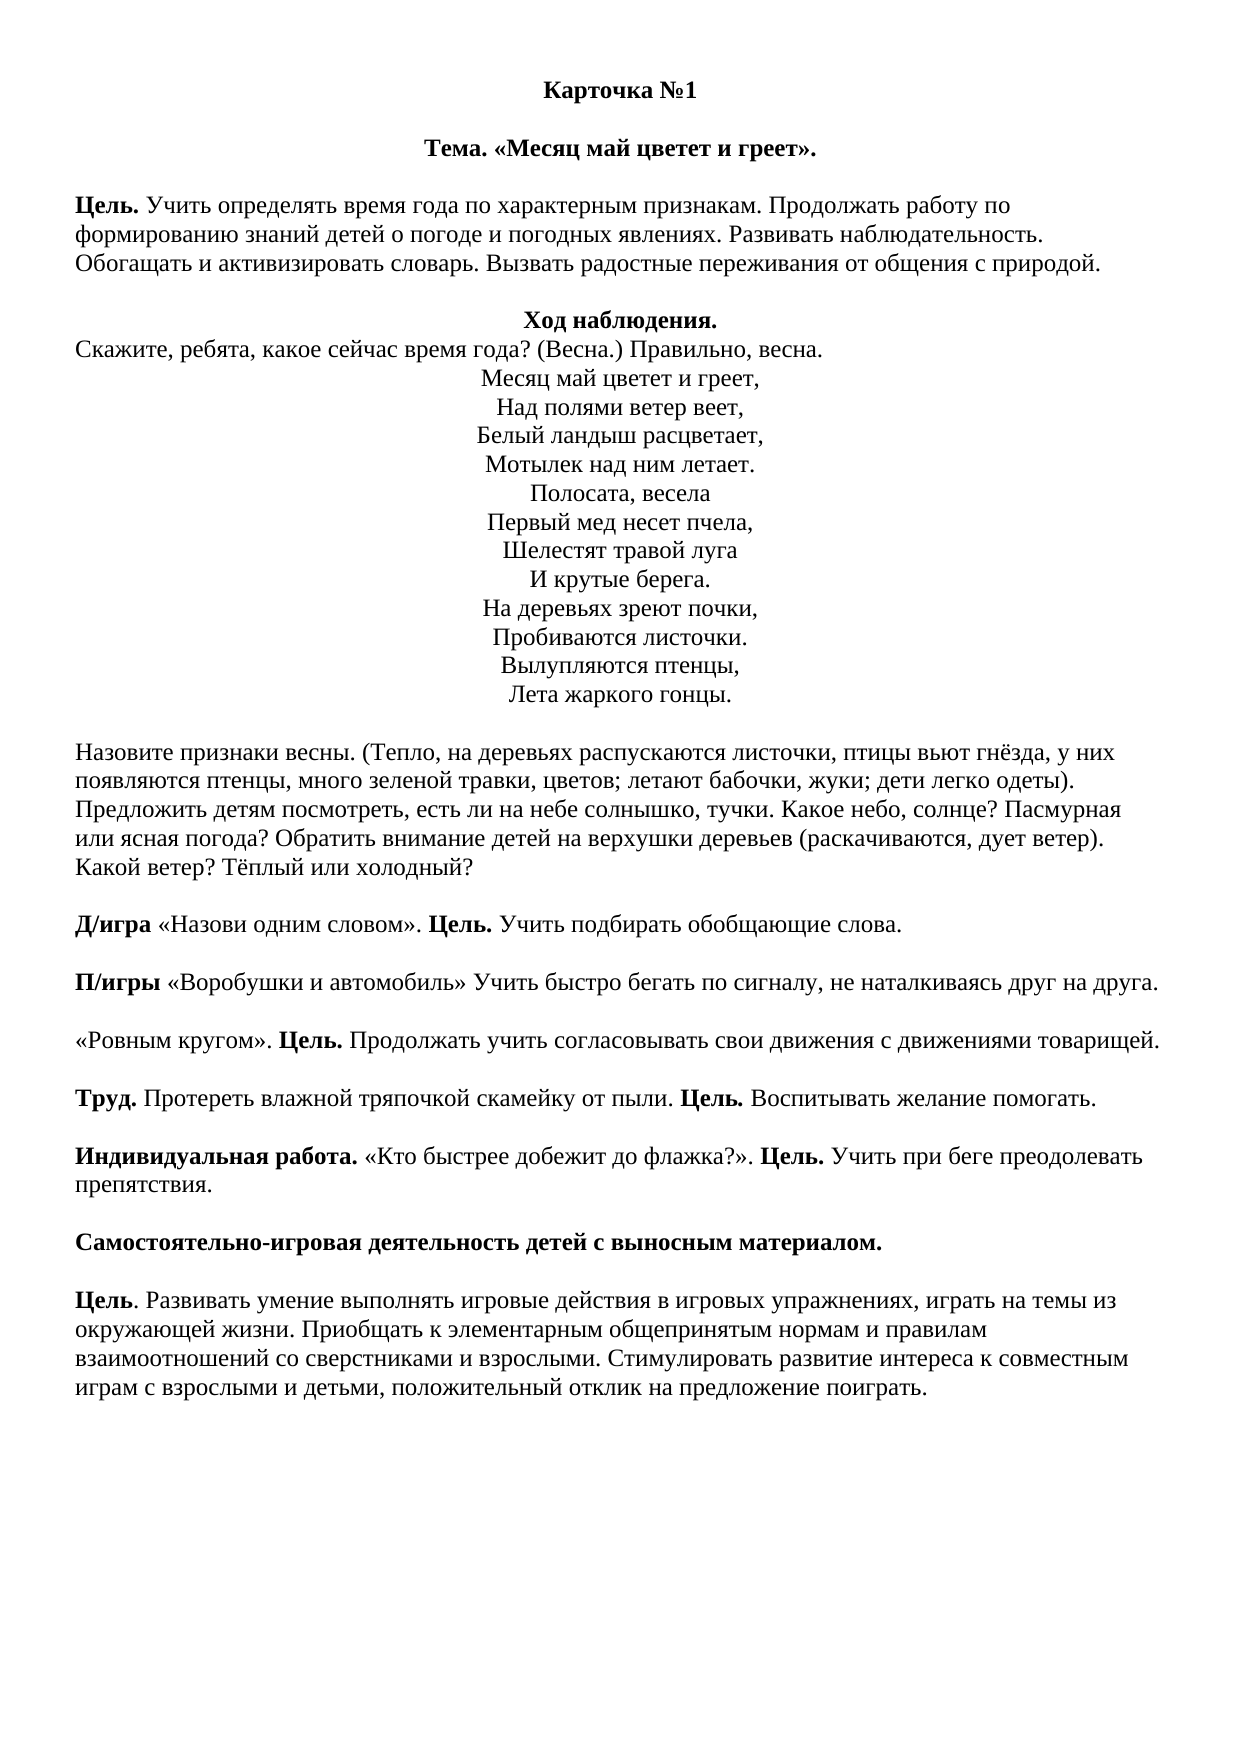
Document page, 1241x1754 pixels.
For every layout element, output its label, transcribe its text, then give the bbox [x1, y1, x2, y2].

text «Ровным кругом». Цель. Продолжать учить согласовывать свои движения с движениями товарищей. [75, 1025, 1165, 1054]
text П/игры «Воробушки и автомобиль» Учить быстро бегать по сигналу, не наталкиваясь друг на друга. [75, 967, 1165, 996]
text Тема. «Месяц май цветет и греет». [75, 133, 1165, 162]
text Над полями ветер веет, Белый ландыш расцветает, Мотылек над ним летает. Полосата, весела Первый мед несет пчела, Шелестят травой луга И крутые берега. На деревьях зреют почки, Пробиваются листочки. Вылупляются птенцы, Лета жаркого гонцы. [75, 392, 1165, 708]
text Месяц май цветет и греет, [75, 363, 1165, 392]
text Индивидуальная работа. «Кто быстрее добежит до флажка?». Цель. Учить при беге преодолевать препятствия. [75, 1141, 1165, 1198]
text Д/игра «Назови одним словом». Цель. Учить подбирать обобщающие слова. [75, 909, 1165, 938]
text Скажите, ребята, какое сейчас время года? (Весна.) Правильно, весна. [75, 334, 1165, 363]
text Труд. Протереть влажной тряпочкой скамейку от пыли. Цель. Воспитывать желание помогать. [75, 1083, 1165, 1112]
text Цель. Развивать умение выполнять игровые действия в игровых упражнениях, играть на темы из окружающей жизни. Приобщать к элементарным общепринятым нормам и правилам взаимоотношений со сверстниками и взрослыми. Стимулировать развитие интереса к совместным играм с взрослыми и детьми, положительный отклик на предложение поиграть. [75, 1285, 1165, 1400]
text Цель. Учить определять время года по характерным признакам. Продолжать работу по формированию знаний детей о погоде и погодных явлениях. Развивать наблюдательность. Обогащать и активизировать словарь. Вызвать радостные переживания от общения с природой. [75, 190, 1165, 277]
text Назовите признаки весны. (Тепло, на деревьях распускаются листочки, птицы вьют гнёзда, у них появляются птенцы, много зеленой травки, цветов; летают бабочки, жуки; дети легко одеты). Предложить детям посмотреть, есть ли на небе солнышко, тучки. Какое небо, солнце? Пасмурная или ясная погода? Обратить внимание детей на верхушки деревьев (раскачиваются, дует ветер). Какой ветер? Тёплый или холодный? [75, 737, 1165, 880]
text Карточка №1 [75, 75, 1165, 104]
text Самостоятельно-игровая деятельность детей с выносным материалом. [75, 1227, 1165, 1256]
text Ход наблюдения. [75, 305, 1165, 334]
